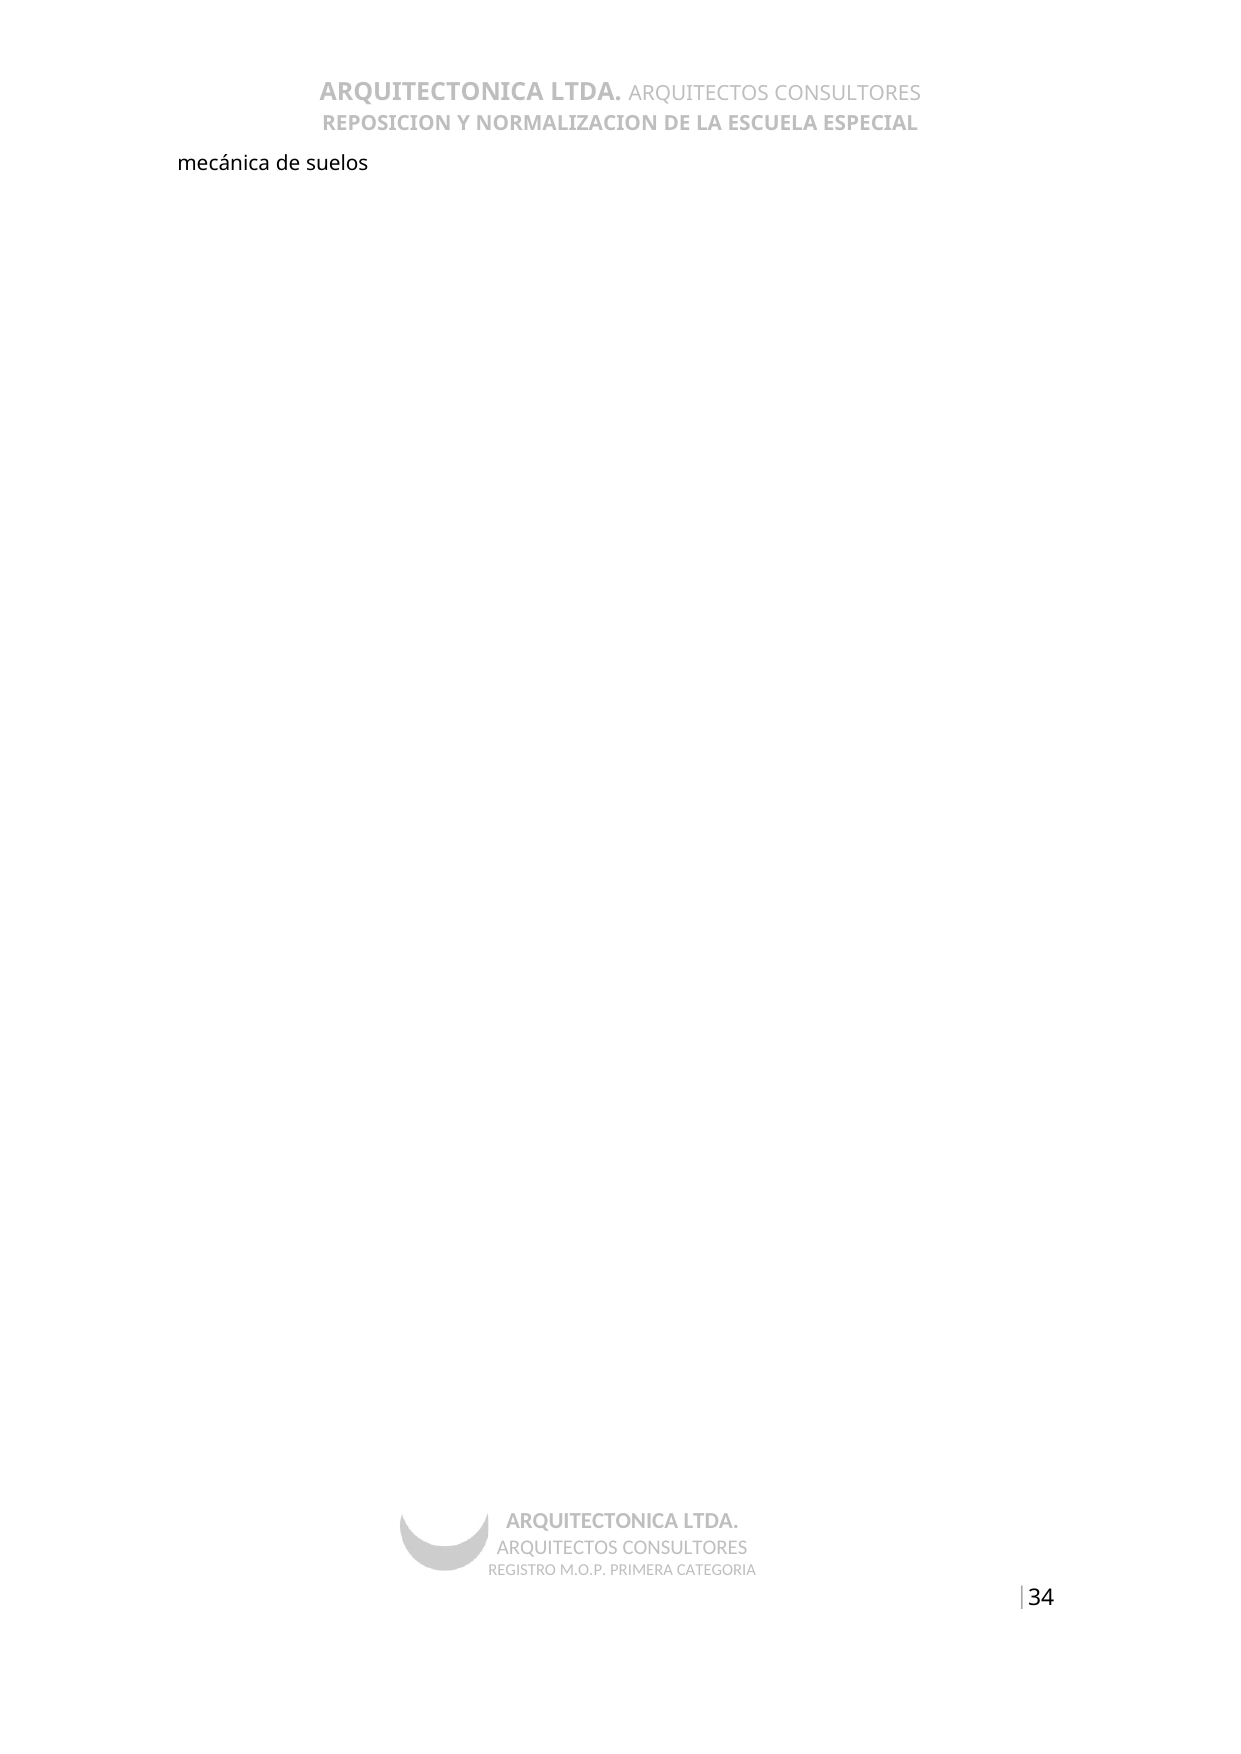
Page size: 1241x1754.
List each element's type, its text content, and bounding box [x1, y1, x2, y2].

picture [399, 1513, 489, 1571]
